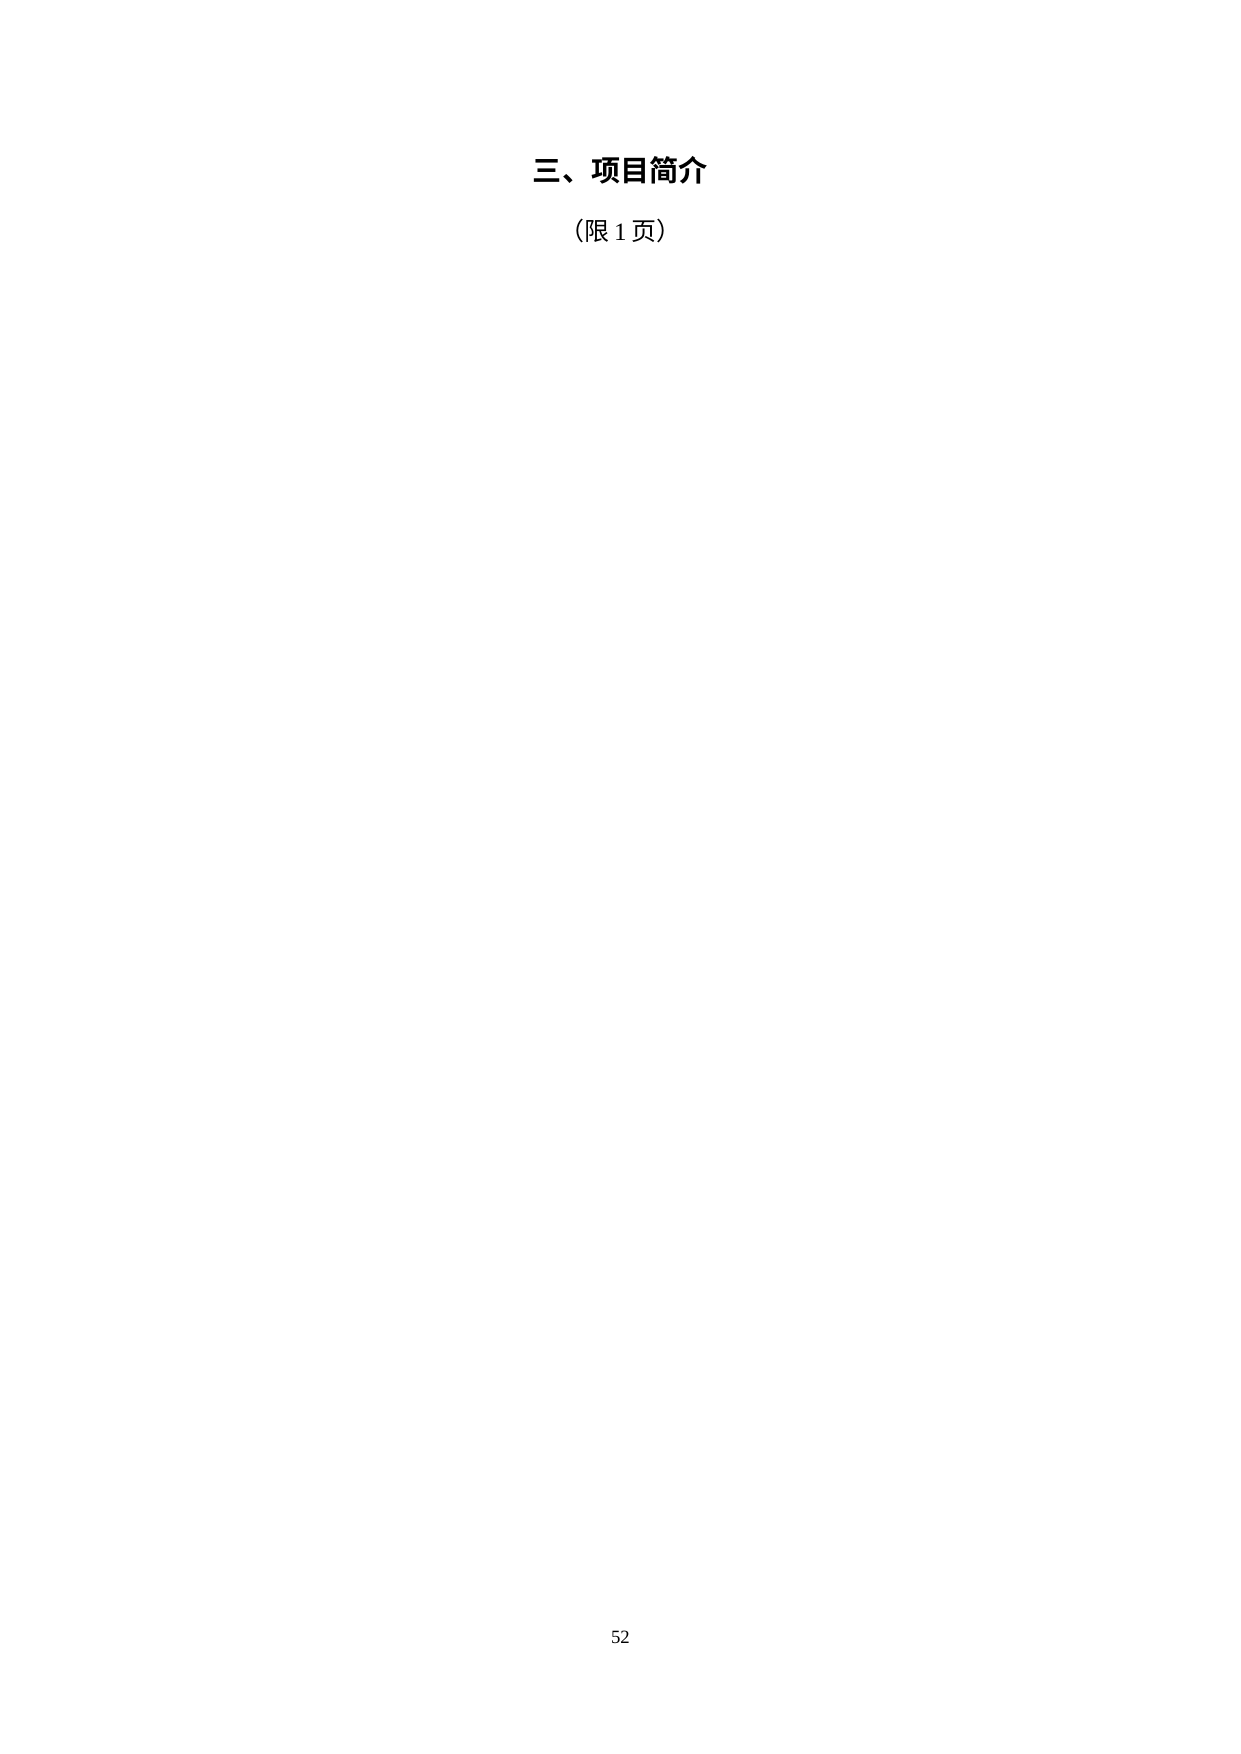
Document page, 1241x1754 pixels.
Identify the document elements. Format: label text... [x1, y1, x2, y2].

text （限1页） [165, 211, 1075, 247]
text 三、项目简介 [165, 148, 1075, 190]
